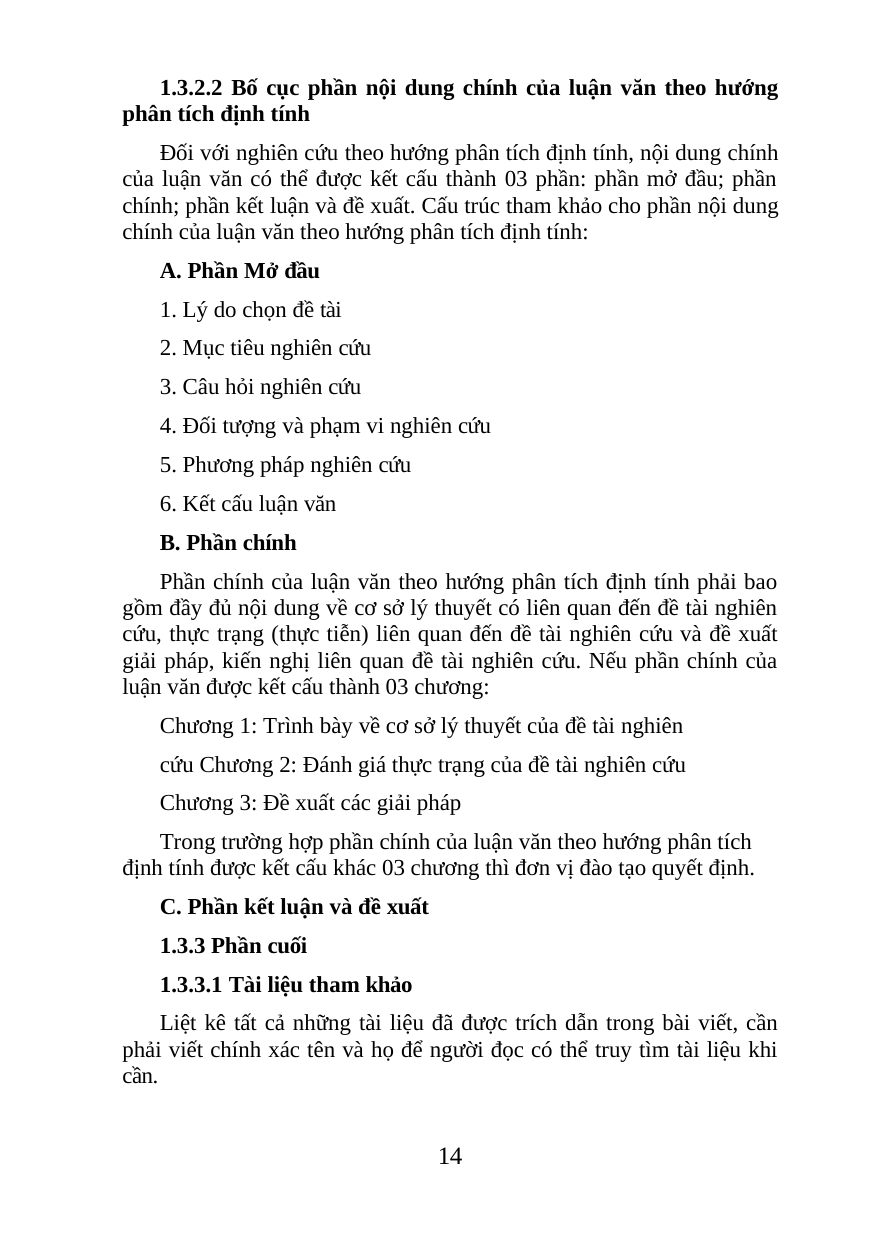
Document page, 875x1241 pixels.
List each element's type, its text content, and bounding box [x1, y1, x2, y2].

list Lý do chọn đề tài [159, 296, 791, 322]
list Kết cấu luận văn [159, 490, 791, 516]
text Chương 1: Trình bày về cơ sở lý thuyết của đề tài nghiên cứu Chương 2: Đánh giá thực trạng của đề tài nghiên cứu Chương 3: Đề xuất các giải pháp [159, 712, 722, 816]
list Phần kết luận và đề xuất [159, 893, 791, 920]
list Câu hỏi nghiên cứu [159, 373, 791, 400]
text Liệt kê tất cả những tài liệu đã được trích dẫn trong bài viết, cần phải viết chính xác tên và họ để người đọc có thể truy tìm tài liệu khi cần. [122, 1009, 779, 1088]
list Phương pháp nghiên cứu [159, 451, 791, 477]
subtitle Phần Mở đầu [159, 257, 791, 283]
text Trong trường hợp phần chính của luận văn theo hướng phân tích định tính được kết cấu khác 03 chương thì đơn vị đào tạo quyết định. [122, 828, 778, 881]
subtitle Phần chính [159, 529, 791, 556]
subtitle Phần cuối [159, 932, 791, 958]
subtitle Bố cục phần nội dung chính của luận văn theo hướng phân tích định tính [122, 74, 779, 127]
list Mục tiêu nghiên cứu [159, 334, 791, 361]
text Đối với nghiên cứu theo hướng phân tích định tính, nội dung chính của luận văn có thể được kết cấu thành 03 phần: phần mở đầu; phần chính; phần kết luận và đề xuất. Cấu trúc tham khảo cho phần nội dung chính của luận văn theo hướng phân tích định tính: [122, 139, 779, 244]
text Phần chính của luận văn theo hướng phân tích định tính phải bao gồm đầy đủ nội dung về cơ sở lý thuyết có liên quan đến đề tài nghiên cứu, thực trạng (thực tiễn) liên quan đến đề tài nghiên cứu và đề xuất giải pháp, kiến nghị liên quan đề tài nghiên cứu. Nếu phần chính của luận văn được kết cấu thành 03 chương: [122, 568, 779, 699]
list Đối tượng và phạm vi nghiên cứu [159, 412, 791, 439]
list Tài liệu tham khảo [159, 971, 791, 997]
